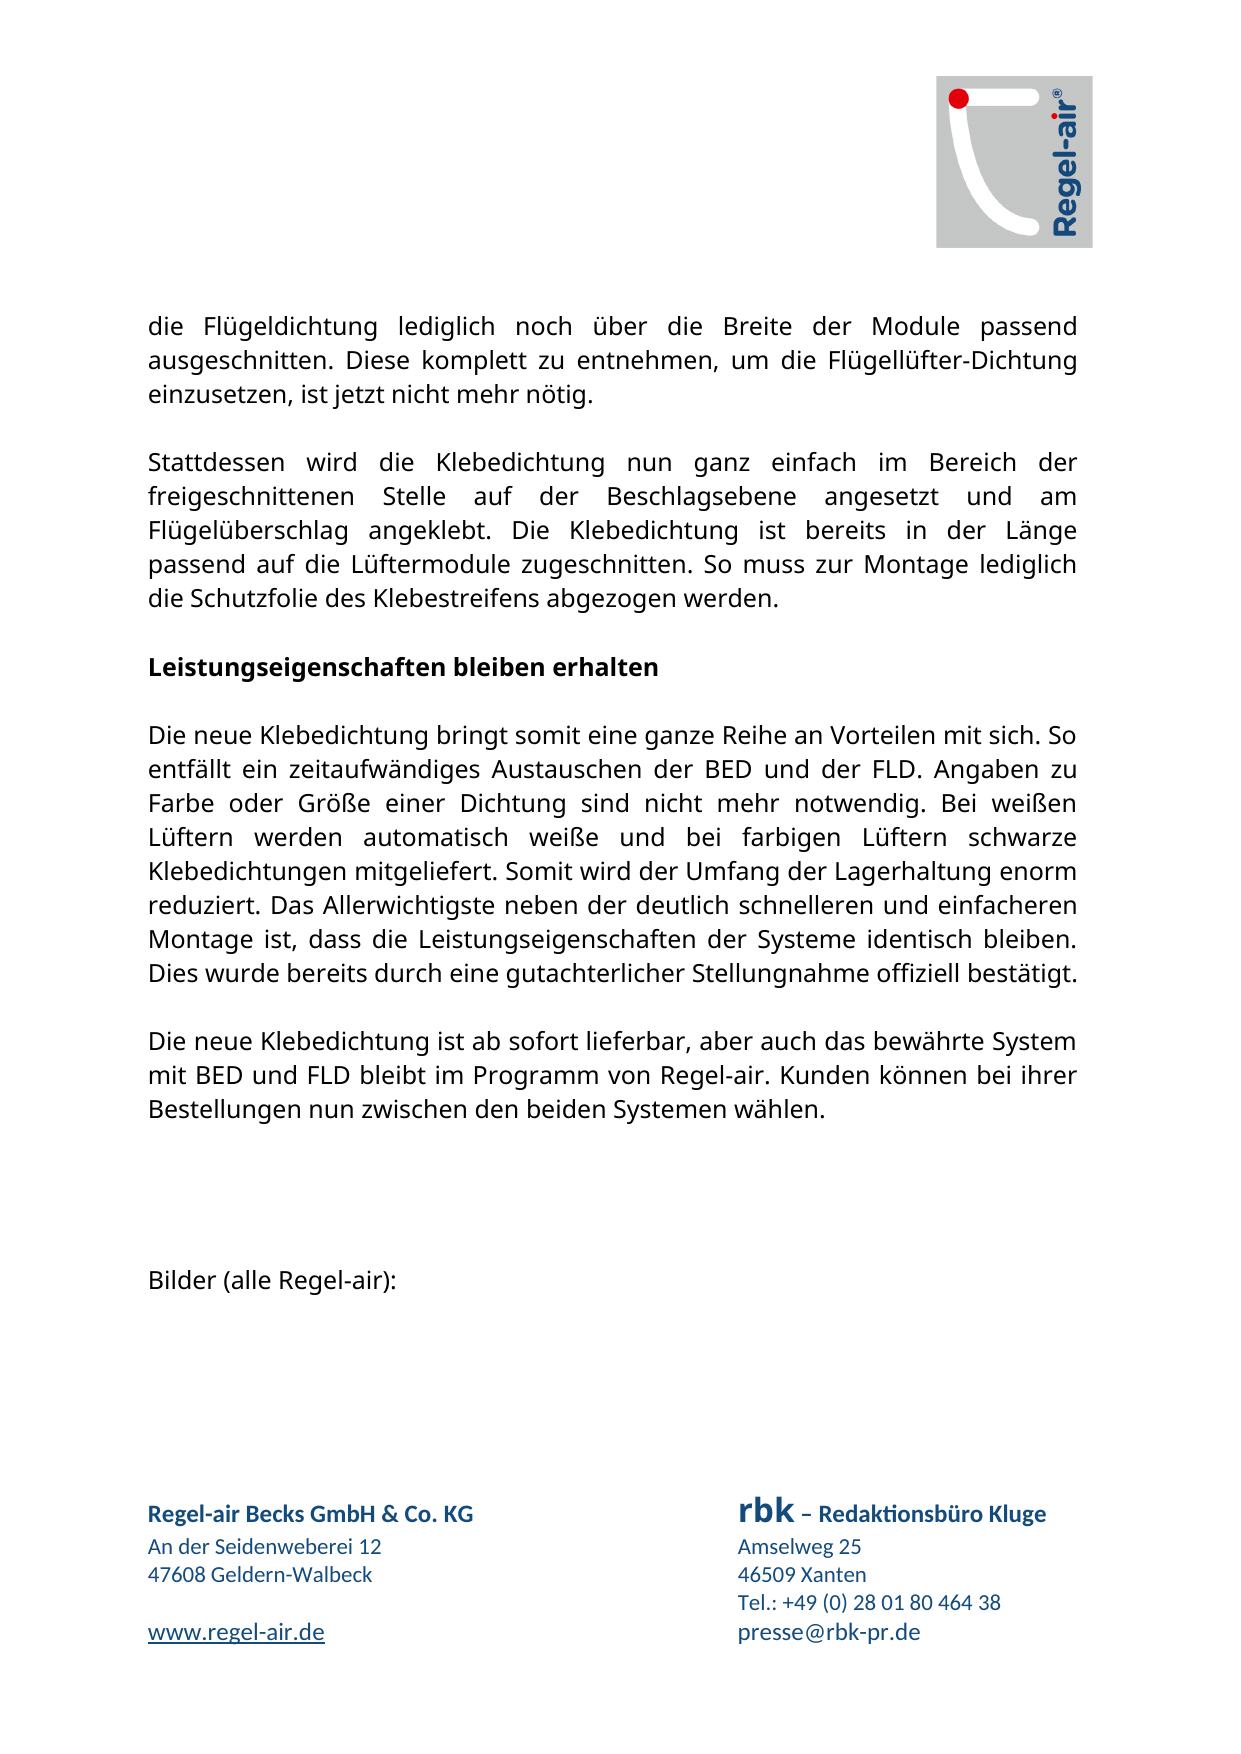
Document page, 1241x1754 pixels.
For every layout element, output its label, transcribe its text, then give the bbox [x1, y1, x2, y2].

text Die neue Klebedichtung bringt somit eine ganze Reihe an Vorteilen mit sich. So entfällt ein zeitaufwändiges Austauschen der BED und der FLD. Angaben zu Farbe oder Größe einer Dichtung sind nicht mehr notwendig. Bei weißen Lüftern werden automatisch weiße und bei farbigen Lüftern schwarze Klebedichtungen mitgeliefert. Somit wird der Umfang der Lagerhaltung enorm reduziert. Das Allerwichtigste neben der deutlich schnelleren und einfacheren Montage ist, dass die Leistungseigenschaften der Systeme identisch bleiben. Dies wurde bereits durch eine gutachterlicher Stellungnahme offiziell bestätigt. [148, 717, 1078, 990]
text Leistungseigenschaften bleiben erhalten [148, 649, 1078, 683]
text Stattdessen wird die Klebedichtung nun ganz einfach im Bereich der freigeschnittenen Stelle auf der Beschlagsebene angesetzt und am Flügelüberschlag angeklebt. Die Klebedichtung ist bereits in der Länge passend auf die Lüftermodule zugeschnitten. So muss zur Montage lediglich die Schutzfolie des Klebestreifens abgezogen werden. [148, 445, 1078, 615]
text Bilder (alle Regel-air): [148, 1262, 1078, 1296]
picture [936, 76, 1093, 248]
text Die neue Klebedichtung ist ab sofort lieferbar, aber auch das bewährte System mit BED und FLD bleibt im Programm von Regel-air. Kunden können bei ihrer Bestellungen nun zwischen den beiden Systemen wählen. [148, 1024, 1078, 1126]
